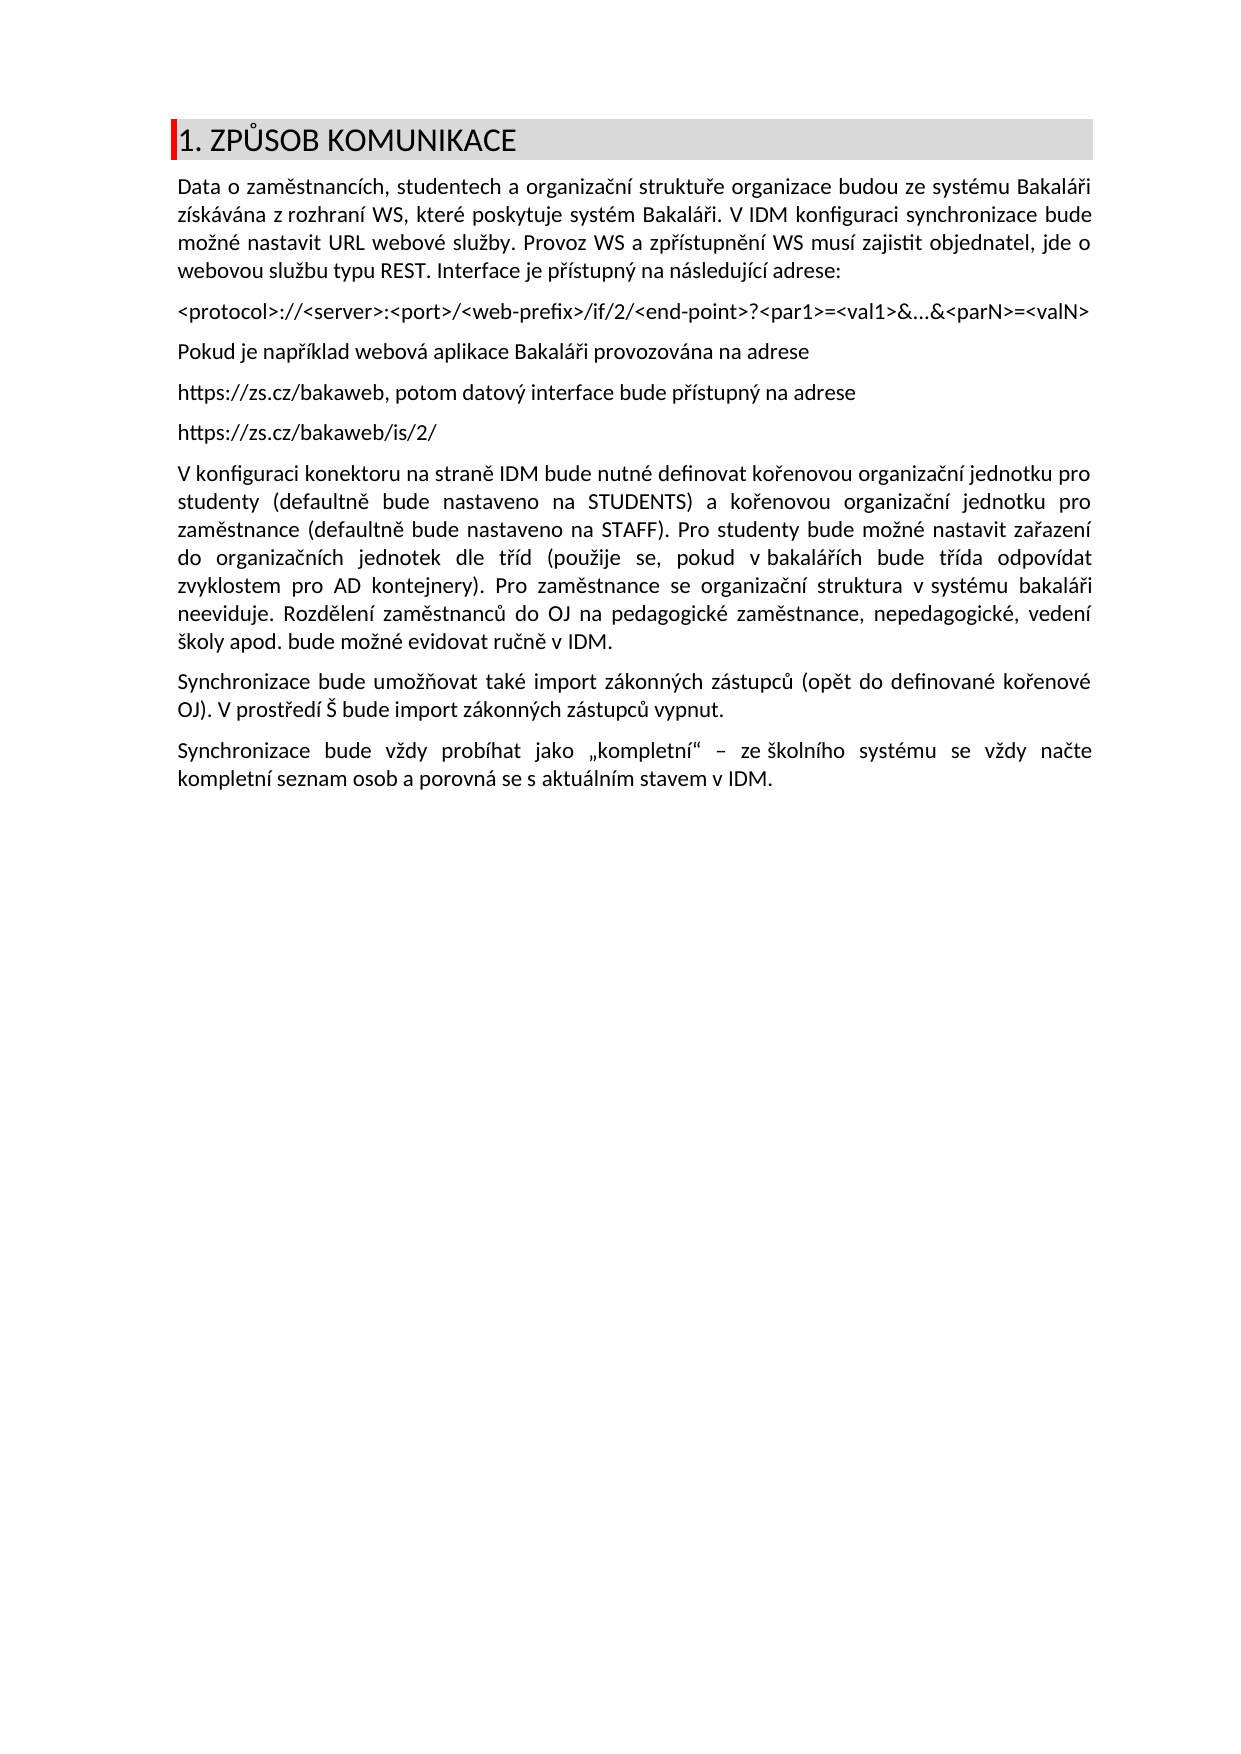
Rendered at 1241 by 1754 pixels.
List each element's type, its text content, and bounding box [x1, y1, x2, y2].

text V konfiguraci konektoru na straně IDM bude nutné definovat kořenovou organizační jednotku pro studenty (defaultně bude nastaveno na STUDENTS) a kořenovou organizační jednotku pro zaměstnance (defaultně bude nastaveno na STAFF). Pro studenty bude možné nastavit zařazení do organizačních jednotek dle tříd (použije se, pokud v bakalářích bude třída odpovídat zvyklostem pro AD kontejnery). Pro zaměstnance se organizační struktura v systému bakaláři neeviduje. Rozdělení zaměstnanců do OJ na pedagogické zaměstnance, nepedagogické, vedení školy apod. bude možné evidovat ručně v IDM. [177, 459, 1093, 655]
text Data o zaměstnancích, studentech a organizační struktuře organizace budou ze systému Bakaláři získávána z rozhraní WS, které poskytuje systém Bakaláři. V IDM konfiguraci synchronizace bude možné nastavit URL webové služby. Provoz WS a zpřístupnění WS musí zajistit objednatel, jde o webovou službu typu REST. Interface je přístupný na následující adrese: [177, 172, 1093, 284]
text Synchronizace bude vždy probíhat jako „kompletní“ – ze školního systému se vždy načte kompletní seznam osob a porovná se s aktuálním stavem v IDM. [177, 736, 1093, 792]
text <protocol>://<server>:<port>/<web-prefix>/if/2/<end-point>?<par1>=<val1>&...&<parN>=<valN> [177, 297, 1093, 325]
text Synchronizace bude umožňovat také import zákonných zástupců (opět do definované kořenové OJ). V prostředí Š bude import zákonných zástupců vypnut. [177, 667, 1093, 723]
text https://zs.cz/bakaweb, potom datový interface bude přístupný na adrese [177, 378, 1093, 406]
list Způsob komunikace [177, 119, 1093, 160]
text https://zs.cz/bakaweb/is/2/ [177, 418, 1093, 446]
text Pokud je například webová aplikace Bakaláři provozována na adrese [177, 337, 1093, 365]
